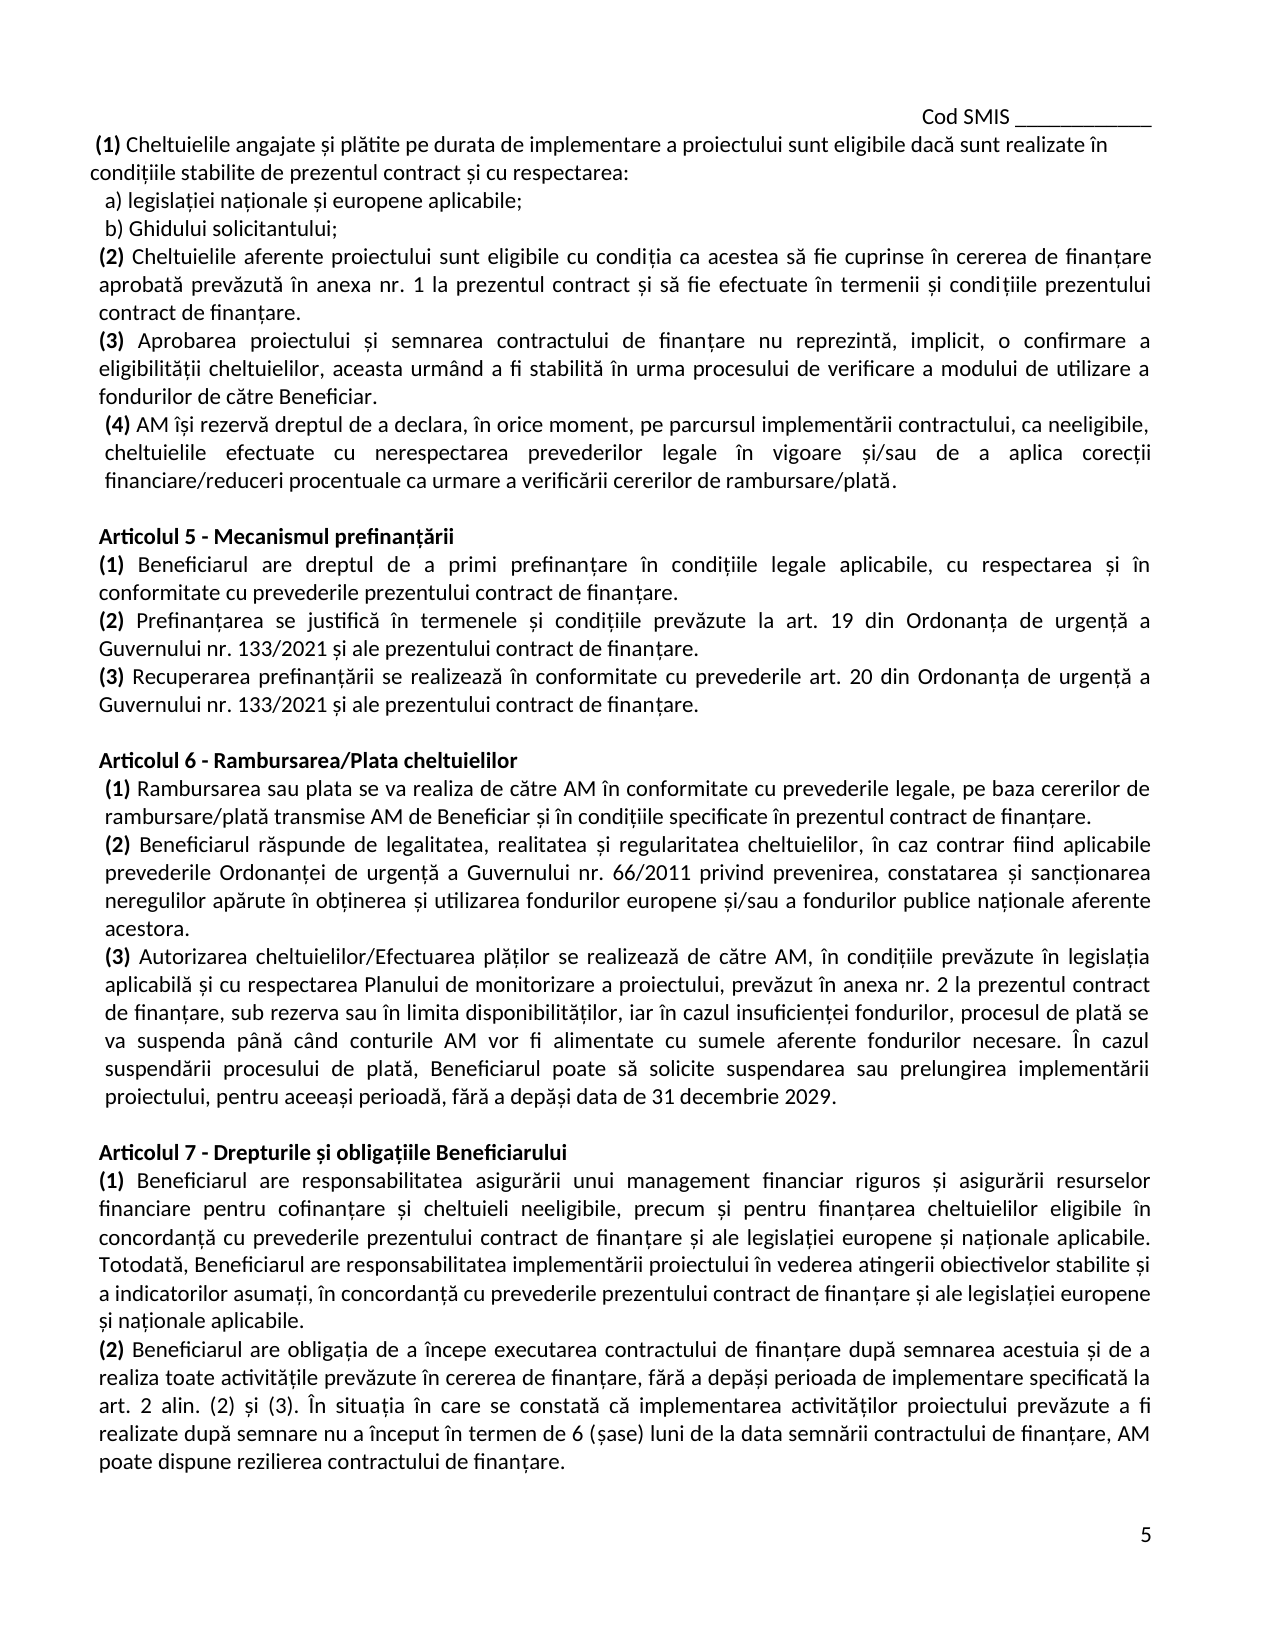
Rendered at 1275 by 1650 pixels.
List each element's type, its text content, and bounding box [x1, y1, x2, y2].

text Articolul 5 - Mecanismul prefinanţării [98, 522, 1152, 550]
text (2) Prefinanţarea se justifică în termenele şi condiţiile prevăzute la art. 19 din Ordonanţa de urgenţă a Guvernului nr. 133/2021 şi ale prezentului contract de finanţare. [98, 606, 1152, 662]
text (1) Beneficiarul are responsabilitatea asigurării unui management financiar riguros şi asigurării resurselor financiare pentru cofinanţare şi cheltuieli neeligibile, precum şi pentru finanţarea cheltuielilor eligibile în concordanţă cu prevederile prezentului contract de finanţare şi ale legislaţiei europene şi naţionale aplicabile. Totodată, Beneficiarul are responsabilitatea implementării proiectului în vederea atingerii obiectivelor stabilite şi a indicatorilor asumaţi, în concordanţă cu prevederile prezentului contract de finanţare şi ale legislaţiei europene şi naţionale aplicabile. [98, 1167, 1152, 1335]
text (1) Cheltuielile angajate şi plătite pe durata de implementare a proiectului sunt eligibile dacă sunt realizate în condiţiile stabilite de prezentul contract și cu respectarea: [90, 130, 1152, 186]
text (2) Beneficiarul răspunde de legalitatea, realitatea și regularitatea cheltuielilor, în caz contrar fiind aplicabile prevederile Ordonanței de urgență a Guvernului nr. 66/2011 privind prevenirea, constatarea și sancționarea neregulilor apărute în obținerea și utilizarea fondurilor europene și/sau a fondurilor publice naționale aferente acestora. [104, 830, 1152, 942]
text (2) Cheltuielile aferente proiectului sunt eligibile cu condiţia ca acestea să fie cuprinse în cererea de finanţare aprobată prevăzută în anexa nr. 1 la prezentul contract şi să fie efectuate în termenii şi condiţiile prezentului contract de finanţare. [98, 242, 1152, 326]
text Articolul 6 - Rambursarea/Plata cheltuielilor [98, 746, 1152, 774]
text (3) Autorizarea cheltuielilor/Efectuarea plăților se realizează de către AM, în condițiile prevăzute în legislația aplicabilă și cu respectarea Planului de monitorizare a proiectului, prevăzut în anexa nr. 2 la prezentul contract de finanțare, sub rezerva sau în limita disponibilităților, iar în cazul insuficienței fondurilor, procesul de plată se va suspenda până când conturile AM vor fi alimentate cu sumele aferente fondurilor necesare. În cazul suspendării procesului de plată, Beneficiarul poate să solicite suspendarea sau prelungirea implementării proiectului, pentru aceeași perioadă, fără a depăși data de 31 decembrie 2029. [104, 942, 1152, 1111]
text b) Ghidului solicitantului; [104, 214, 1152, 242]
text (4) AM își rezervă dreptul de a declara, în orice moment, pe parcursul implementării contractului, ca neeligibile, cheltuielile efectuate cu nerespectarea prevederilor legale în vigoare și/sau de a aplica corecții financiare/reduceri procentuale ca urmare a verificării cererilor de rambursare/plată. [104, 410, 1152, 494]
text (2) Beneficiarul are obligaţia de a începe executarea contractului de finanţare după semnarea acestuia şi de a realiza toate activităţile prevăzute în cererea de finanţare, fără a depăşi perioada de implementare specificată la art. 2 alin. (2) şi (3). În situaţia în care se constată că implementarea activităţilor proiectului prevăzute a fi realizate după semnare nu a început în termen de 6 (șase) luni de la data semnării contractului de finanțare, AM poate dispune rezilierea contractului de finanţare. [98, 1335, 1152, 1475]
text Articolul 7 - Drepturile şi obligaţiile Beneficiarului [98, 1138, 1152, 1167]
text (1) Rambursarea sau plata se va realiza de către AM în conformitate cu prevederile legale, pe baza cererilor de rambursare/plată transmise AM de Beneficiar și în condițiile specificate în prezentul contract de finanțare. [104, 774, 1152, 830]
text (3) Aprobarea proiectului şi semnarea contractului de finanţare nu reprezintă, implicit, o confirmare a eligibilităţii cheltuielilor, aceasta urmând a fi stabilită în urma procesului de verificare a modului de utilizare a fondurilor de către Beneficiar. [98, 326, 1152, 410]
text (3) Recuperarea prefinanţării se realizează în conformitate cu prevederile art. 20 din Ordonanţa de urgenţă a Guvernului nr. 133/2021 şi ale prezentului contract de finanţare. [98, 662, 1152, 718]
text a) legislației naționale și europene aplicabile; [104, 186, 1152, 214]
text (1) Beneficiarul are dreptul de a primi prefinanţare în condiţiile legale aplicabile, cu respectarea şi în conformitate cu prevederile prezentului contract de finanţare. [98, 550, 1152, 606]
